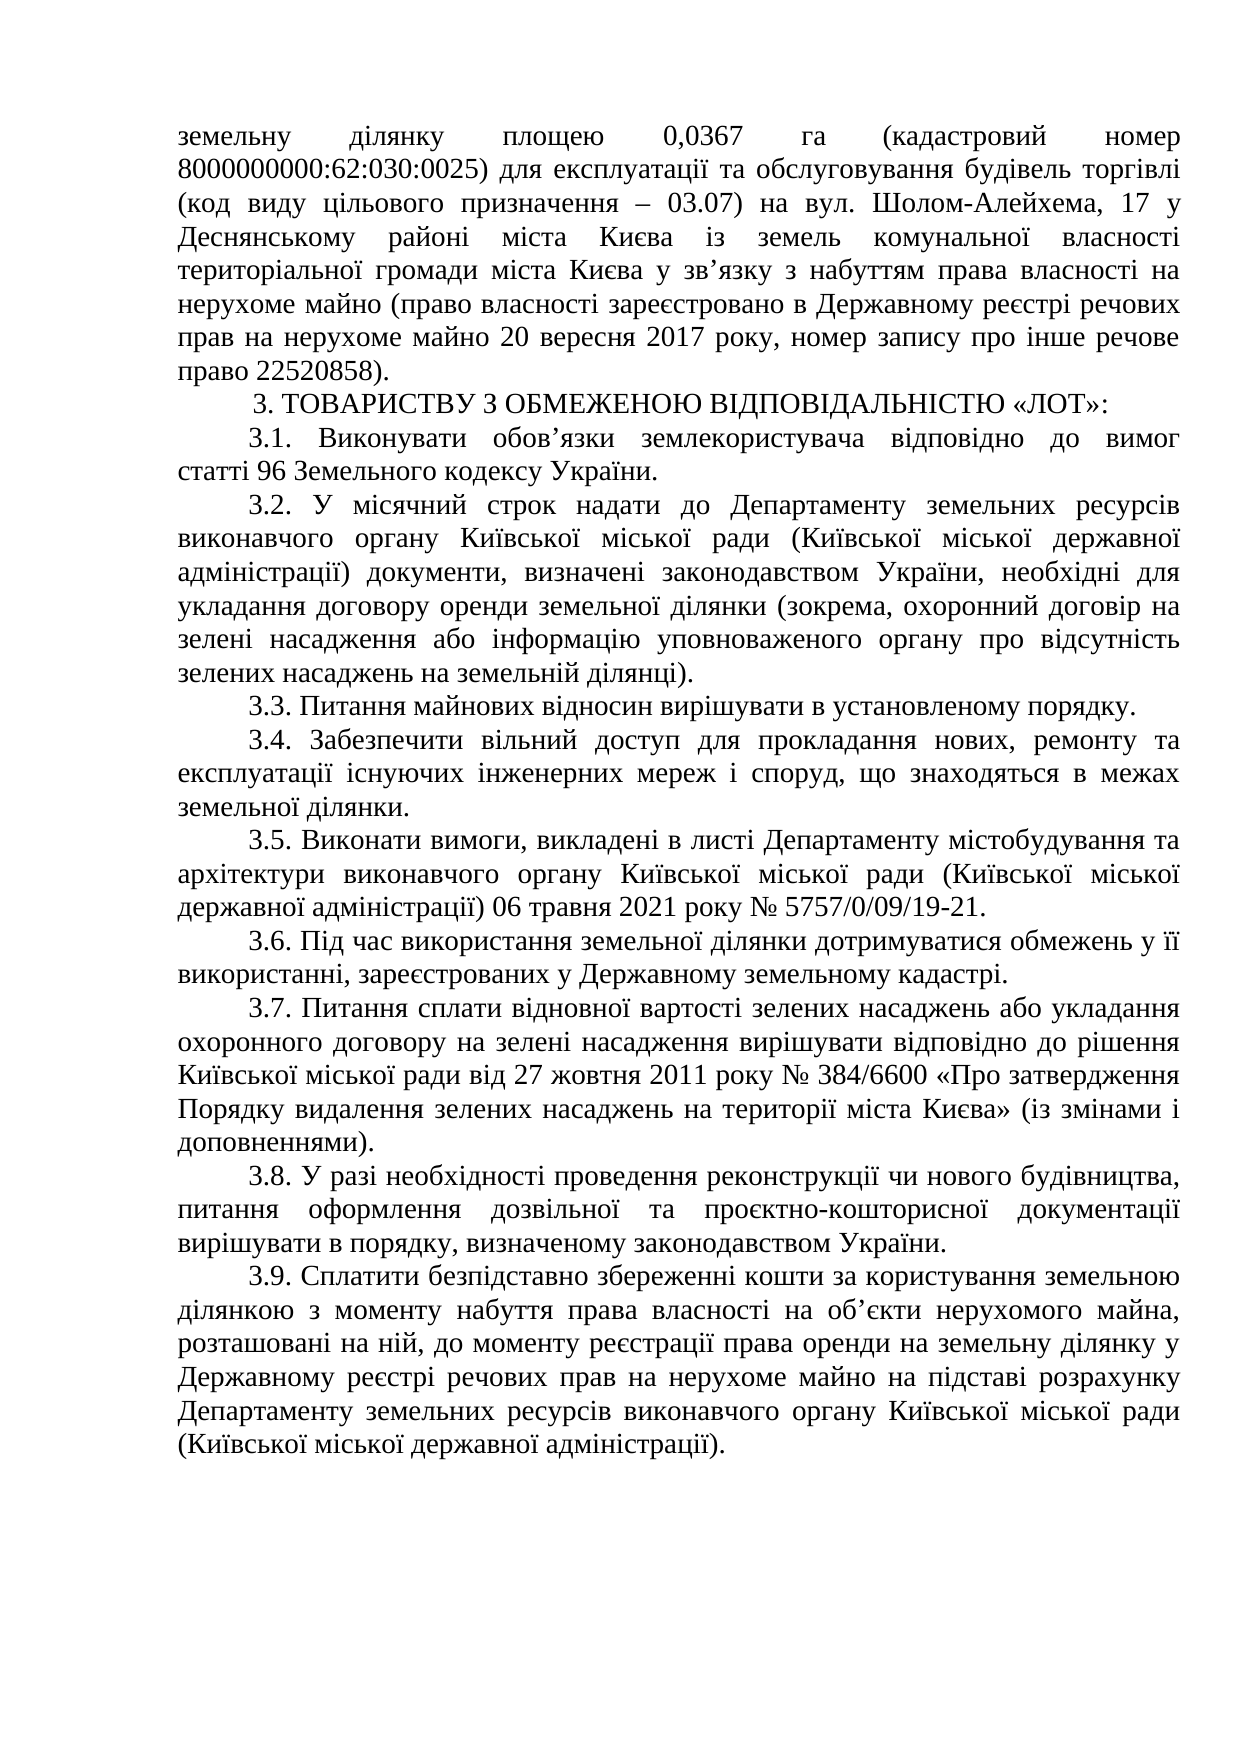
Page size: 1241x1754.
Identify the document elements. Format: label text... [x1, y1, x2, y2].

text 3. ТОВАРИСТВУ З ОБМЕЖЕНОЮ ВІДПОВІДАЛЬНІСТЮ «ЛОТ»: [177, 386, 1181, 420]
text 3.5. Виконати вимоги, викладені в листі Департаменту містобудування та архітектури виконавчого органу Київської міської ради (Київської міської державної адміністрації) 06 травня 2021 року № 5757/0/09/19-21. [177, 822, 1181, 923]
text 3.6. Під час використання земельної ділянки дотримуватися обмежень у її використанні, зареєстрованих у Державному земельному кадастрі. [177, 923, 1181, 990]
text 3.4. Забезпечити вільний доступ для прокладання нових, ремонту та експлуатації існуючих інженерних мереж і споруд, що знаходяться в межах земельної ділянки. [177, 722, 1181, 822]
text 3.8. У разі необхідності проведення реконструкції чи нового будівництва, питання оформлення дозвільної та проєктно-кошторисної документації вирішувати в порядку, визначеному законодавством України. [177, 1158, 1181, 1258]
text 3.2. У місячний строк надати до Департаменту земельних ресурсів виконавчого органу Київської міської ради (Київської міської державної адміністрації) документи, визначені законодавством України, необхідні для укладання договору оренди земельної ділянки (зокрема, охоронний договір на зелені насадження або інформацію уповноваженого органу про відсутність зелених насаджень на земельній ділянці). [177, 487, 1181, 688]
text 3.1. Виконувати обов’язки землекористувача відповідно до вимог статті 96 Земельного кодексу України. [177, 420, 1181, 487]
text 3.3. Питання майнових відносин вирішувати в установленому порядку. [177, 688, 1181, 722]
text 3.9. Сплатити безпідставно збереженні кошти за користування земельною ділянкою з моменту набуття права власності на об’єкти нерухомого майна, розташовані на ній, до моменту реєстрації права оренди на земельну ділянку у Державному реєстрі речових прав на нерухоме майно на підставі розрахунку Департаменту земельних ресурсів виконавчого органу Київської міської ради (Київської міської державної адміністрації). [177, 1258, 1181, 1460]
text 3.7. Питання сплати відновної вартості зелених насаджень або укладання охоронного договору на зелені насадження вирішувати відповідно до рішення Київської міської ради від 27 жовтня 2011 року № 384/6600 «Про затвердження Порядку видалення зелених насаджень на території міста Києва» (із змінами і доповненнями). [177, 990, 1181, 1158]
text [177, 118, 1181, 386]
